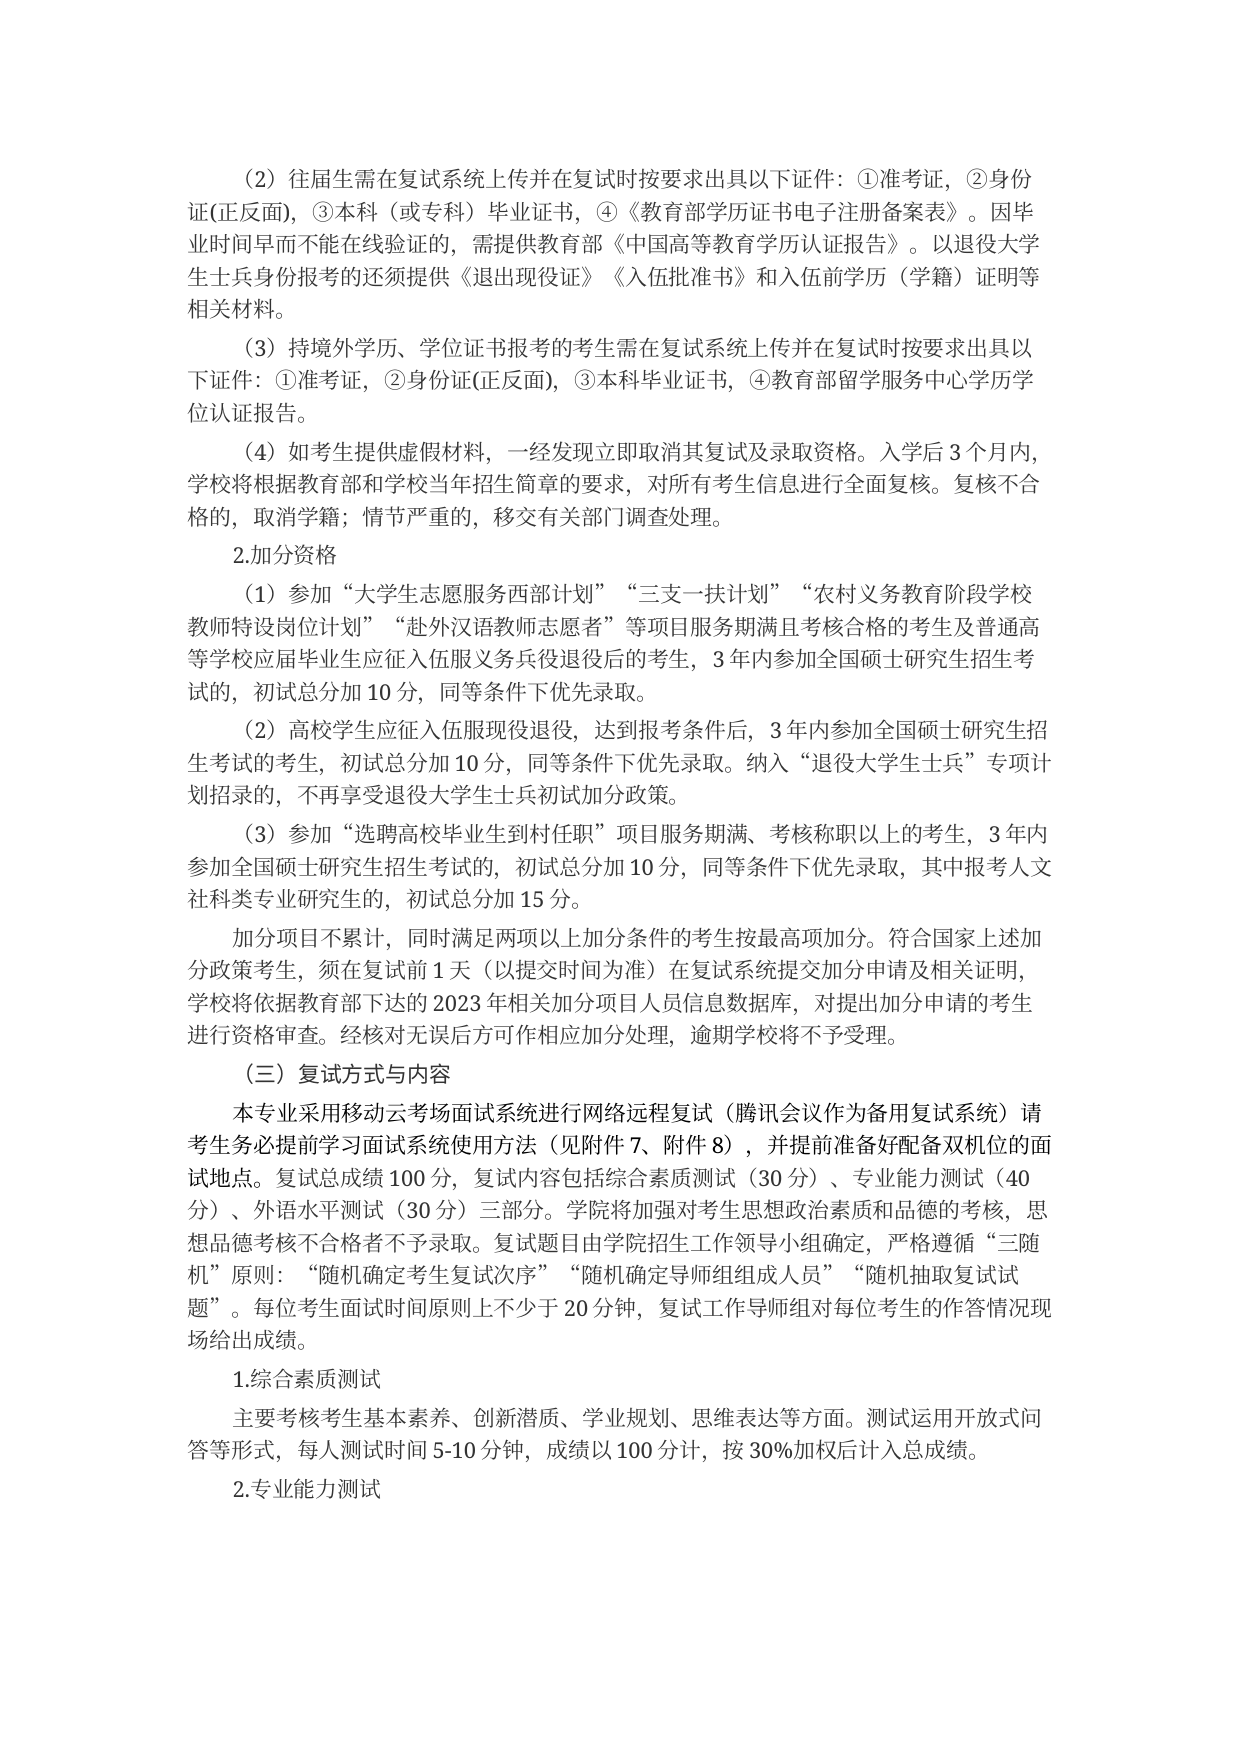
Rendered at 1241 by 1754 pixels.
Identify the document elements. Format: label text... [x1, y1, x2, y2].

text （2）往届生需在复试系统上传并在复试时按要求出具以下证件：①准考证，②身份证(正反面)，③本科（或专科）毕业证书，④《教育部学历证书电子注册备案表》。因毕业时间早而不能在线验证的，需提供教育部《中国高等教育学历认证报告》。以退役大学生士兵身份报考的还须提供《退出现役证》《入伍批准书》和入伍前学历（学籍）证明等相关材料。 [187, 162, 1053, 324]
text 本专业采用移动云考场面试系统进行网络远程复试（腾讯会议作为备用复试系统）请考生务必提前学习面试系统使用方法（见附件7、附件8），并提前准备好配备双机位的面试地点。复试总成绩100分，复试内容包括综合素质测试（30分）、专业能力测试（40分）、外语水平测试（30分）三部分。学院将加强对考生思想政治素质和品德的考核，思想品德考核不合格者不予录取。复试题目由学院招生工作领导小组确定，严格遵循“三随机”原则：“随机确定考生复试次序”“随机确定导师组组成人员”“随机抽取复试试题”。每位考生面试时间原则上不少于20分钟，复试工作导师组对每位考生的作答情况现场给出成绩。 [187, 1096, 1053, 1356]
text 2.专业能力测试 [187, 1472, 1053, 1504]
text （3）持境外学历、学位证书报考的考生需在复试系统上传并在复试时按要求出具以下证件：①准考证，②身份证(正反面)，③本科毕业证书，④教育部留学服务中心学历学位认证报告。 [187, 331, 1053, 428]
text 2.加分资格 [187, 538, 1053, 571]
text （3）参加“选聘高校毕业生到村任职”项目服务期满、考核称职以上的考生，3年内参加全国硕士研究生招生考试的，初试总分加10分，同等条件下优先录取，其中报考人文社科类专业研究生的，初试总分加15分。 [187, 817, 1053, 914]
text 加分项目不累计，同时满足两项以上加分条件的考生按最高项加分。符合国家上述加分政策考生，须在复试前1天（以提交时间为准）在复试系统提交加分申请及相关证明，学校将依据教育部下达的2023年相关加分项目人员信息数据库，对提出加分申请的考生进行资格审查。经核对无误后方可作相应加分处理，逾期学校将不予受理。 [187, 921, 1053, 1051]
text 主要考核考生基本素养、创新潜质、学业规划、思维表达等方面。测试运用开放式问答等形式，每人测试时间5-10分钟，成绩以100分计，按30%加权后计入总成绩。 [187, 1401, 1053, 1466]
text 1.综合素质测试 [187, 1362, 1053, 1394]
text （4）如考生提供虚假材料，一经发现立即取消其复试及录取资格。入学后3个月内，学校将根据教育部和学校当年招生简章的要求，对所有考生信息进行全面复核。复核不合格的，取消学籍；情节严重的，移交有关部门调查处理。 [187, 434, 1053, 532]
text （1）参加“大学生志愿服务西部计划”“三支一扶计划”“农村义务教育阶段学校教师特设岗位计划”“赴外汉语教师志愿者”等项目服务期满且考核合格的考生及普通高等学校应届毕业生应征入伍服义务兵役退役后的考生，3年内参加全国硕士研究生招生考试的，初试总分加10分，同等条件下优先录取。 [187, 577, 1053, 707]
text （三）复试方式与内容 [187, 1057, 1053, 1089]
text （2）高校学生应征入伍服现役退役，达到报考条件后，3年内参加全国硕士研究生招生考试的考生，初试总分加10分，同等条件下优先录取。纳入“退役大学生士兵”专项计划招录的，不再享受退役大学生士兵初试加分政策。 [187, 713, 1053, 811]
